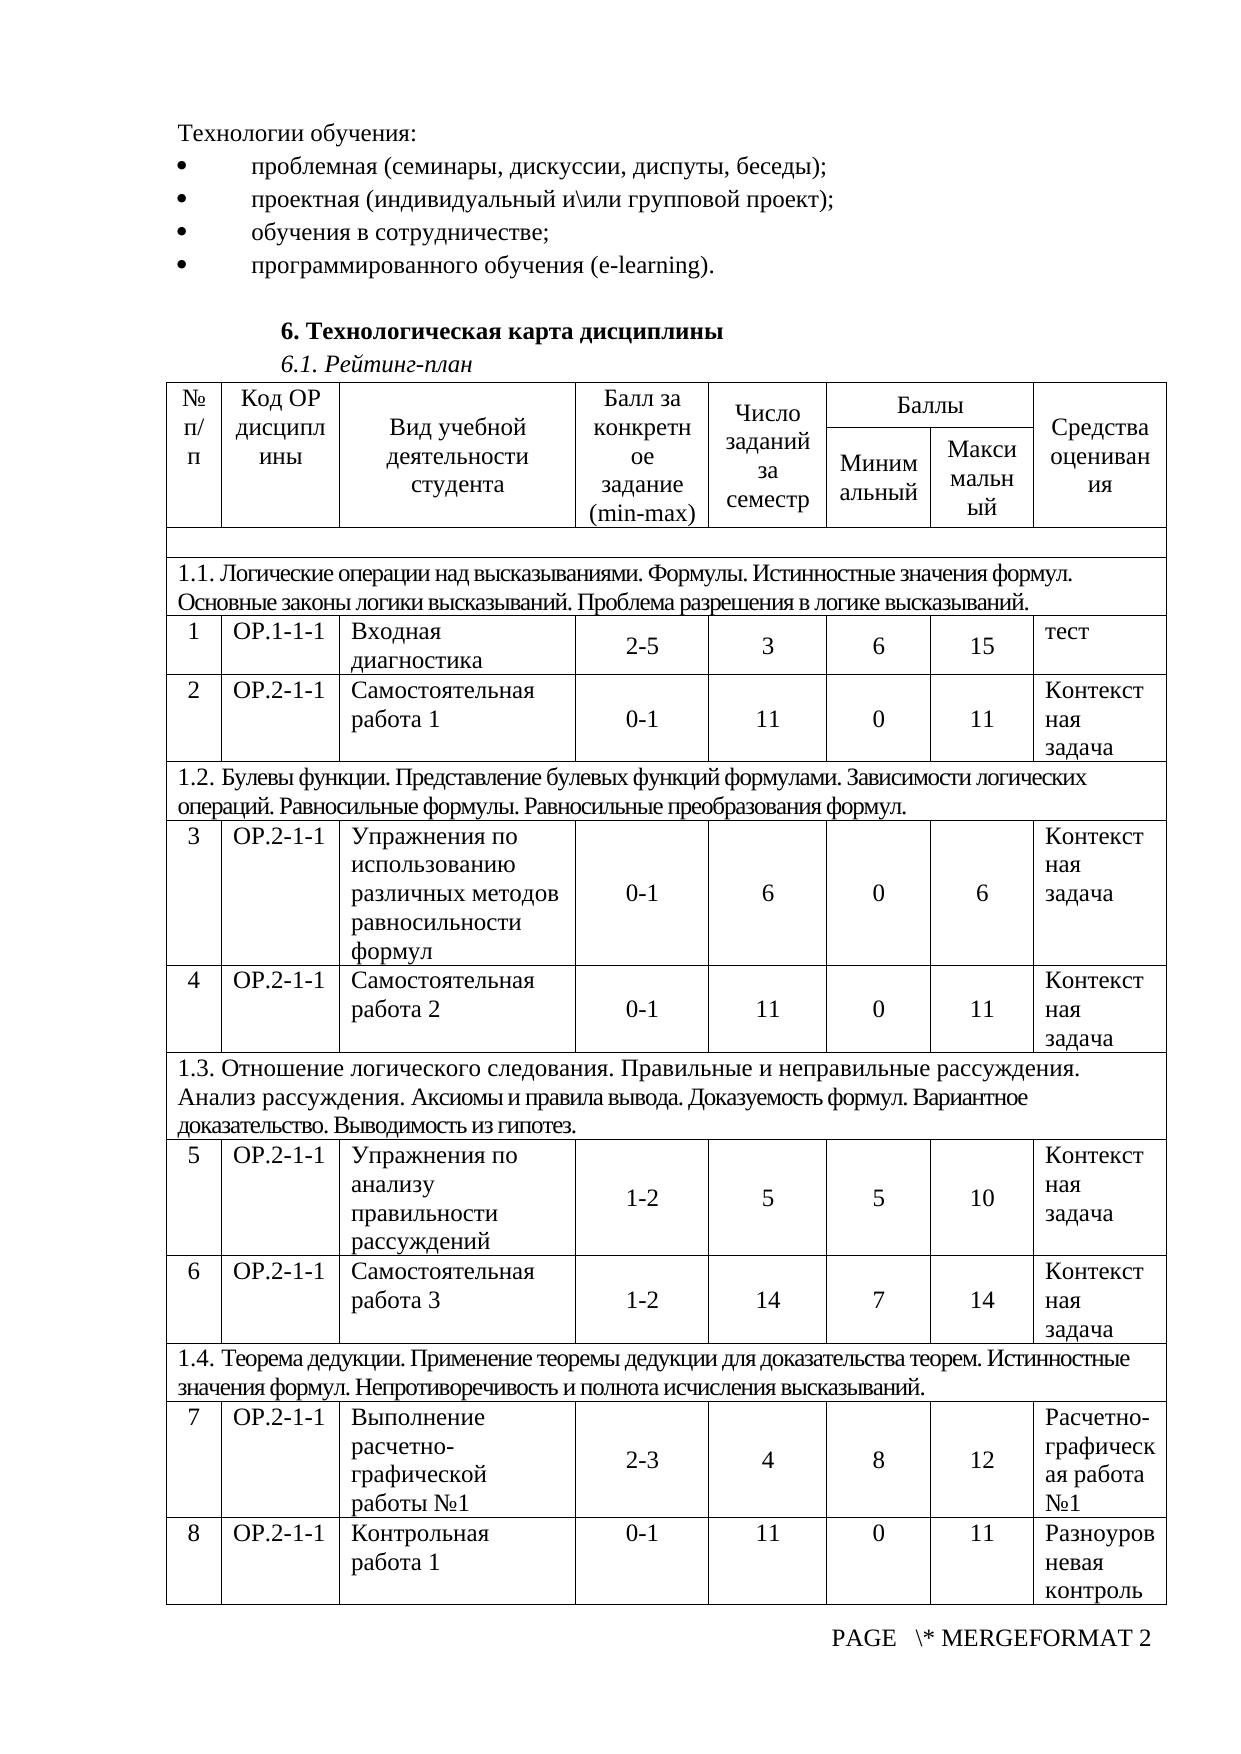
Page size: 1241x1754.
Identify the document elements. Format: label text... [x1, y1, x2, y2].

table_cell Упражнения по использованию различных методов равносильности формул [340, 821, 575, 964]
table_cell 12 [931, 1402, 1033, 1517]
table_cell 4 [167, 966, 221, 1052]
table_cell 0 [827, 821, 930, 964]
table_cell 11 [709, 675, 826, 761]
table_cell ОР.1-1-1 [222, 616, 339, 674]
table_cell 1.1. Логические операции над высказываниями. Формулы. Истинностные значения формул. Основные законы логики высказываний. Проблема разрешения в логике высказываний. [167, 558, 1166, 615]
table_cell 3 [167, 821, 221, 964]
table_cell ОР.2-1-1 [222, 1518, 339, 1604]
table_header Средства оценивания [1034, 383, 1166, 527]
table_cell 1.3. Отношение логического следования. Правильные и неправильные рассуждения. Анализ рассуждения. Аксиомы и правила вывода. Доказуемость формул. Вариантное доказательство. Выводимость из гипотез. [167, 1053, 1166, 1139]
table_cell 5 [709, 1140, 826, 1255]
table_header Баллы [827, 383, 1033, 427]
table_cell ОР.2-1-1 [222, 821, 339, 964]
table_cell Контекстная задача [1034, 1256, 1166, 1342]
table_cell 0 [827, 675, 930, 761]
list обучения в сотрудничестве; [177, 217, 1152, 246]
table_header Число заданий за семестр [709, 383, 826, 527]
table_cell 0 [827, 1518, 930, 1604]
table_cell 11 [931, 675, 1033, 761]
table_cell 8 [167, 1518, 221, 1604]
table_cell Контекстная задача [1034, 1140, 1166, 1255]
table_cell 1.4. Теорема дедукции. Применение теоремы дедукции для доказательства теорем. Истинностные значения формул. Непротиворечивость и полнота исчисления высказываний. [167, 1344, 1166, 1401]
table_cell 0-1 [576, 821, 708, 964]
table_cell 6 [709, 821, 826, 964]
table_cell Минимальный [827, 428, 930, 527]
list проблемная (семинары, дискуссии, диспуты, беседы); [177, 151, 1152, 180]
table_cell ОР.2-1-1 [222, 1256, 339, 1342]
table_header № п/п [167, 383, 221, 527]
table_cell Самостоятельная работа 3 [340, 1256, 575, 1342]
table_cell 1.2. Булевы функции. Представление булевых функций формулами. Зависимости логических операций. Равносильные формулы. Равносильные преобразования формул. [167, 762, 1166, 820]
table_cell 7 [167, 1402, 221, 1517]
table_cell 0-1 [576, 675, 708, 761]
text 6.1. Рейтинг-план [207, 349, 1152, 378]
table_cell 0-1 [576, 966, 708, 1052]
text Технологии обучения: [177, 118, 1152, 147]
table_cell 2-5 [576, 616, 708, 674]
list проектная (индивидуальный и\или групповой проект); [177, 184, 1152, 213]
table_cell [1034, 1518, 1166, 1604]
table_cell 1-2 [576, 1140, 708, 1255]
table_cell ОР.2-1-1 [222, 1140, 339, 1255]
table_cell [340, 1518, 575, 1604]
table_cell ОР.2-1-1 [222, 966, 339, 1052]
table_cell 11 [709, 1518, 826, 1604]
table_cell Максимальный [931, 428, 1033, 527]
table_cell 0-1 [576, 1518, 708, 1604]
table_cell Самостоятельная работа 1 [340, 675, 575, 761]
table_cell 1-2 [576, 1256, 708, 1342]
table_cell ОР.2-1-1 [222, 1402, 339, 1517]
table_cell Упражнения по анализу правильности рассуждений [340, 1140, 575, 1255]
table_cell 4 [709, 1402, 826, 1517]
table_cell 14 [709, 1256, 826, 1342]
list программированного обучения (e-learning). [177, 250, 1152, 279]
table_header Код ОР дисциплины [222, 383, 339, 527]
table_cell 3 [709, 616, 826, 674]
table_cell 10 [931, 1140, 1033, 1255]
table_cell 7 [827, 1256, 930, 1342]
table_cell 5 [167, 1140, 221, 1255]
table_cell 15 [931, 616, 1033, 674]
table_cell 11 [931, 966, 1033, 1052]
table_cell тест [1034, 616, 1166, 674]
table_cell 6 [931, 821, 1033, 964]
table_header Балл за конкретное задание (min-max) [576, 383, 708, 527]
table_cell 11 [931, 1518, 1033, 1604]
table_cell Контекстная задача [1034, 675, 1166, 761]
table_cell 2 [167, 675, 221, 761]
table_cell Контекстная задача [1034, 821, 1166, 964]
table_cell 11 [709, 966, 826, 1052]
table_cell 6 [827, 616, 930, 674]
table_header Вид учебной деятельности студента [340, 383, 575, 527]
table_cell 14 [931, 1256, 1033, 1342]
table_cell [167, 528, 1166, 557]
table_cell 8 [827, 1402, 930, 1517]
table_cell Входная диагностика [340, 616, 575, 674]
table_cell Самостоятельная работа 2 [340, 966, 575, 1052]
table_cell 5 [827, 1140, 930, 1255]
table_cell Выполнение расчетно-графической работы №1 [340, 1402, 575, 1517]
table_cell Расчетно-графическая работа №1 [1034, 1402, 1166, 1517]
text 6. Технологическая карта дисциплины [207, 316, 1152, 345]
table_cell 1 [167, 616, 221, 674]
table_cell ОР.2-1-1 [222, 675, 339, 761]
table_cell Контекстная задача [1034, 966, 1166, 1052]
table_cell 0 [827, 966, 930, 1052]
table_cell 2-3 [576, 1402, 708, 1517]
table_cell 6 [167, 1256, 221, 1342]
